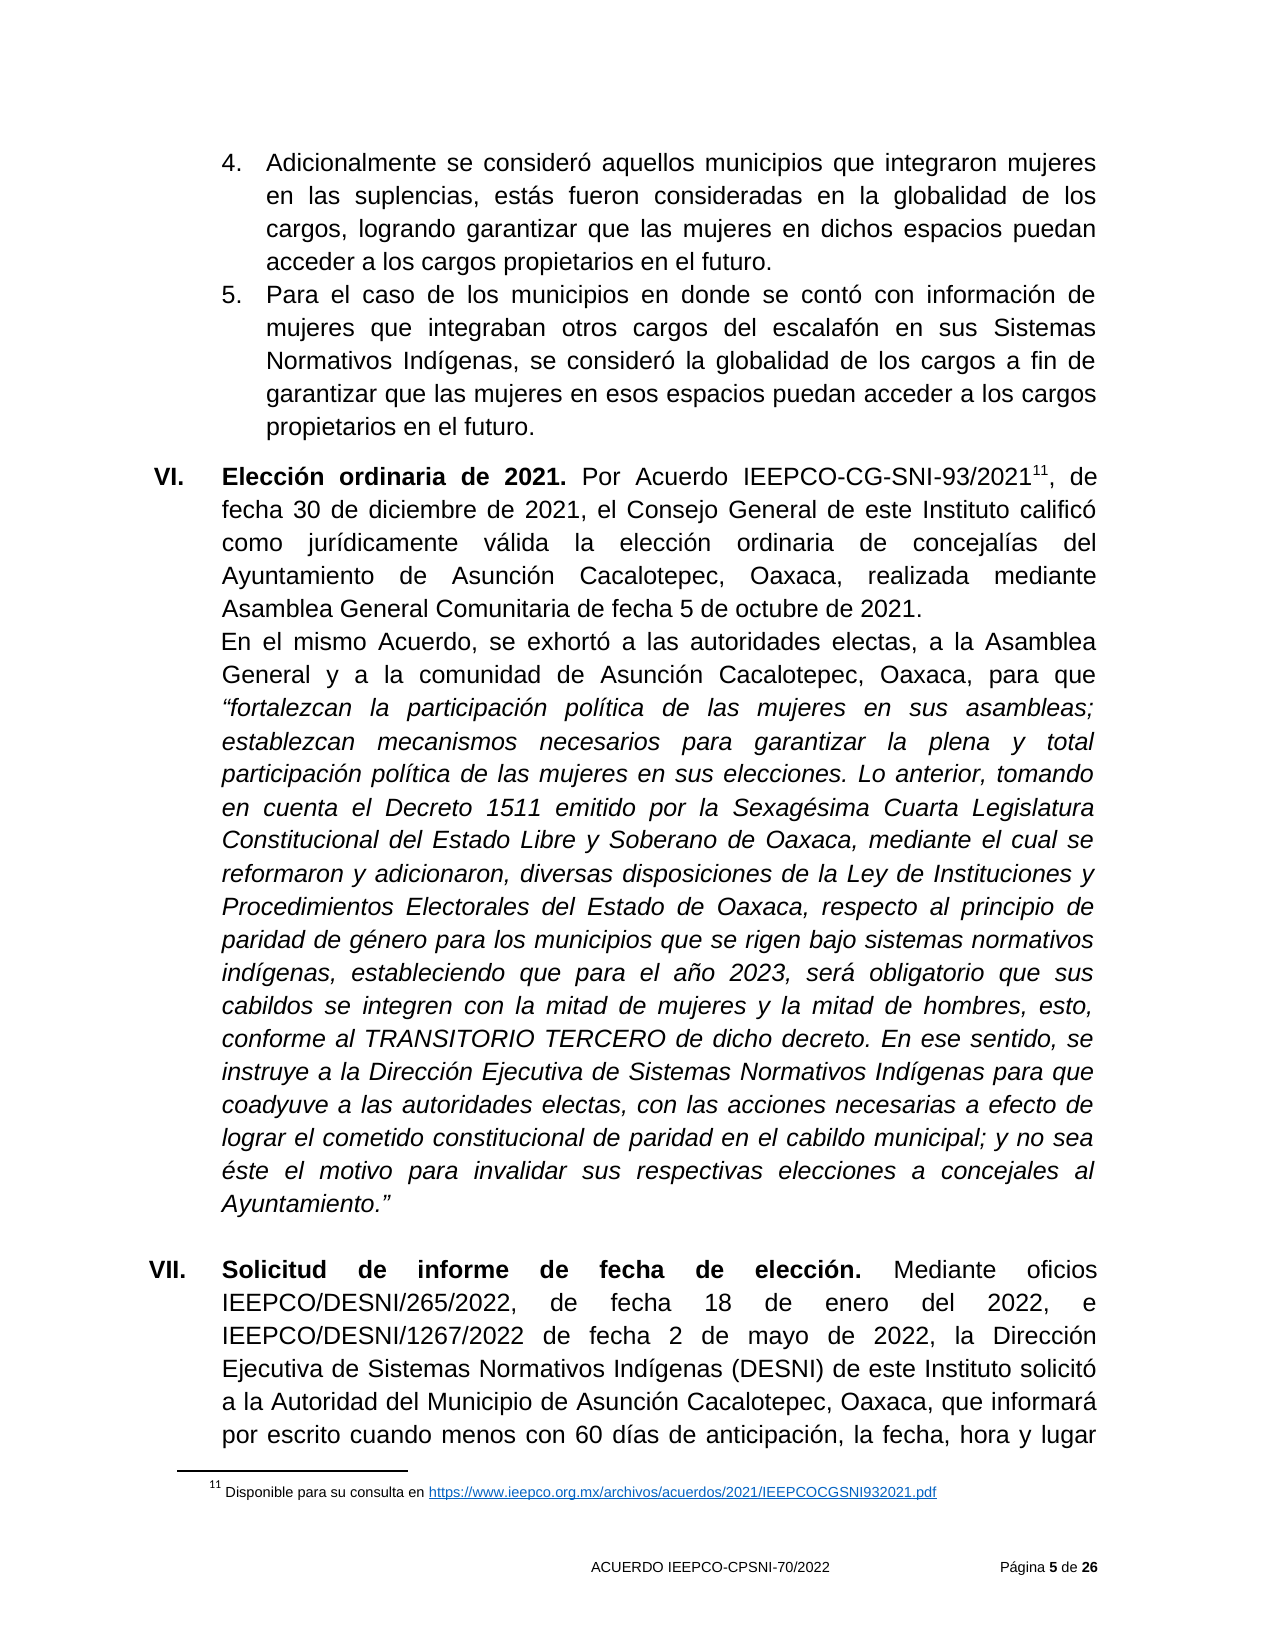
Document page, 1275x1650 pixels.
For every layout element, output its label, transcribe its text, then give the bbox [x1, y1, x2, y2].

list Para el caso de los municipios en donde se contó con información de mujeres que integraban otros cargos del escalafón en sus Sistemas Normativos Indígenas, se consideró la globalidad de los cargos a fin de garantizar que las mujeres en esos espacios puedan acceder a los cargos propietarios en el futuro. [221, 280, 1098, 441]
list En el mismo Acuerdo, se exhortó a las autoridades electas, a la Asamblea General y a la comunidad de Asunción Cacalotepec, Oaxaca, para que “fortalezcan la participación política de las mujeres en sus asambleas; establezcan mecanismos necesarios para garantizar la plena y total participación política de las mujeres en sus elecciones. Lo anterior, tomando en cuenta el Decreto 1511 emitido por la Sexagésima Cuarta Legislatura Constitucional del Estado Libre y Soberano de Oaxaca, mediante el cual se reformaron y adicionaron, diversas disposiciones de la Ley de Instituciones y Procedimientos Electorales del Estado de Oaxaca, respecto al principio de paridad de género para los municipios que se rigen bajo sistemas normativos indígenas, estableciendo que para el año 2023, será obligatorio que sus cabildos se integren con la mitad de mujeres y la mitad de hombres, esto, conforme al TRANSITORIO TERCERO de dicho decreto. En ese sentido, se instruye a la Dirección Ejecutiva de Sistemas Normativos Indígenas para que coadyuve a las autoridades electas, con las acciones necesarias a efecto de lograr el cometido constitucional de paridad en el cabildo municipal; y no sea éste el motivo para invalidar sus respectivas elecciones a concejales al Ayuntamiento.” [221, 627, 1098, 1217]
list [186, 1255, 1098, 1449]
list Adicionalmente se consideró aquellos municipios que integraron mujeres en las suplencias, estás fueron consideradas en la globalidad de los cargos, logrando garantizar que las mujeres en dichos espacios puedan acceder a los cargos propietarios en el futuro. [221, 148, 1098, 275]
list Elección ordinaria de 2021. Por Acuerdo IEEPCO-CG-SNI‐93/2021, de fecha 30 de diciembre de 2021, el Consejo General de este Instituto calificó como jurídicamente válida la elección ordinaria de concejalías del Ayuntamiento de Asunción Cacalotepec, Oaxaca, realizada mediante Asamblea General Comunitaria de fecha 5 de octubre de 2021. [184, 461, 1098, 623]
